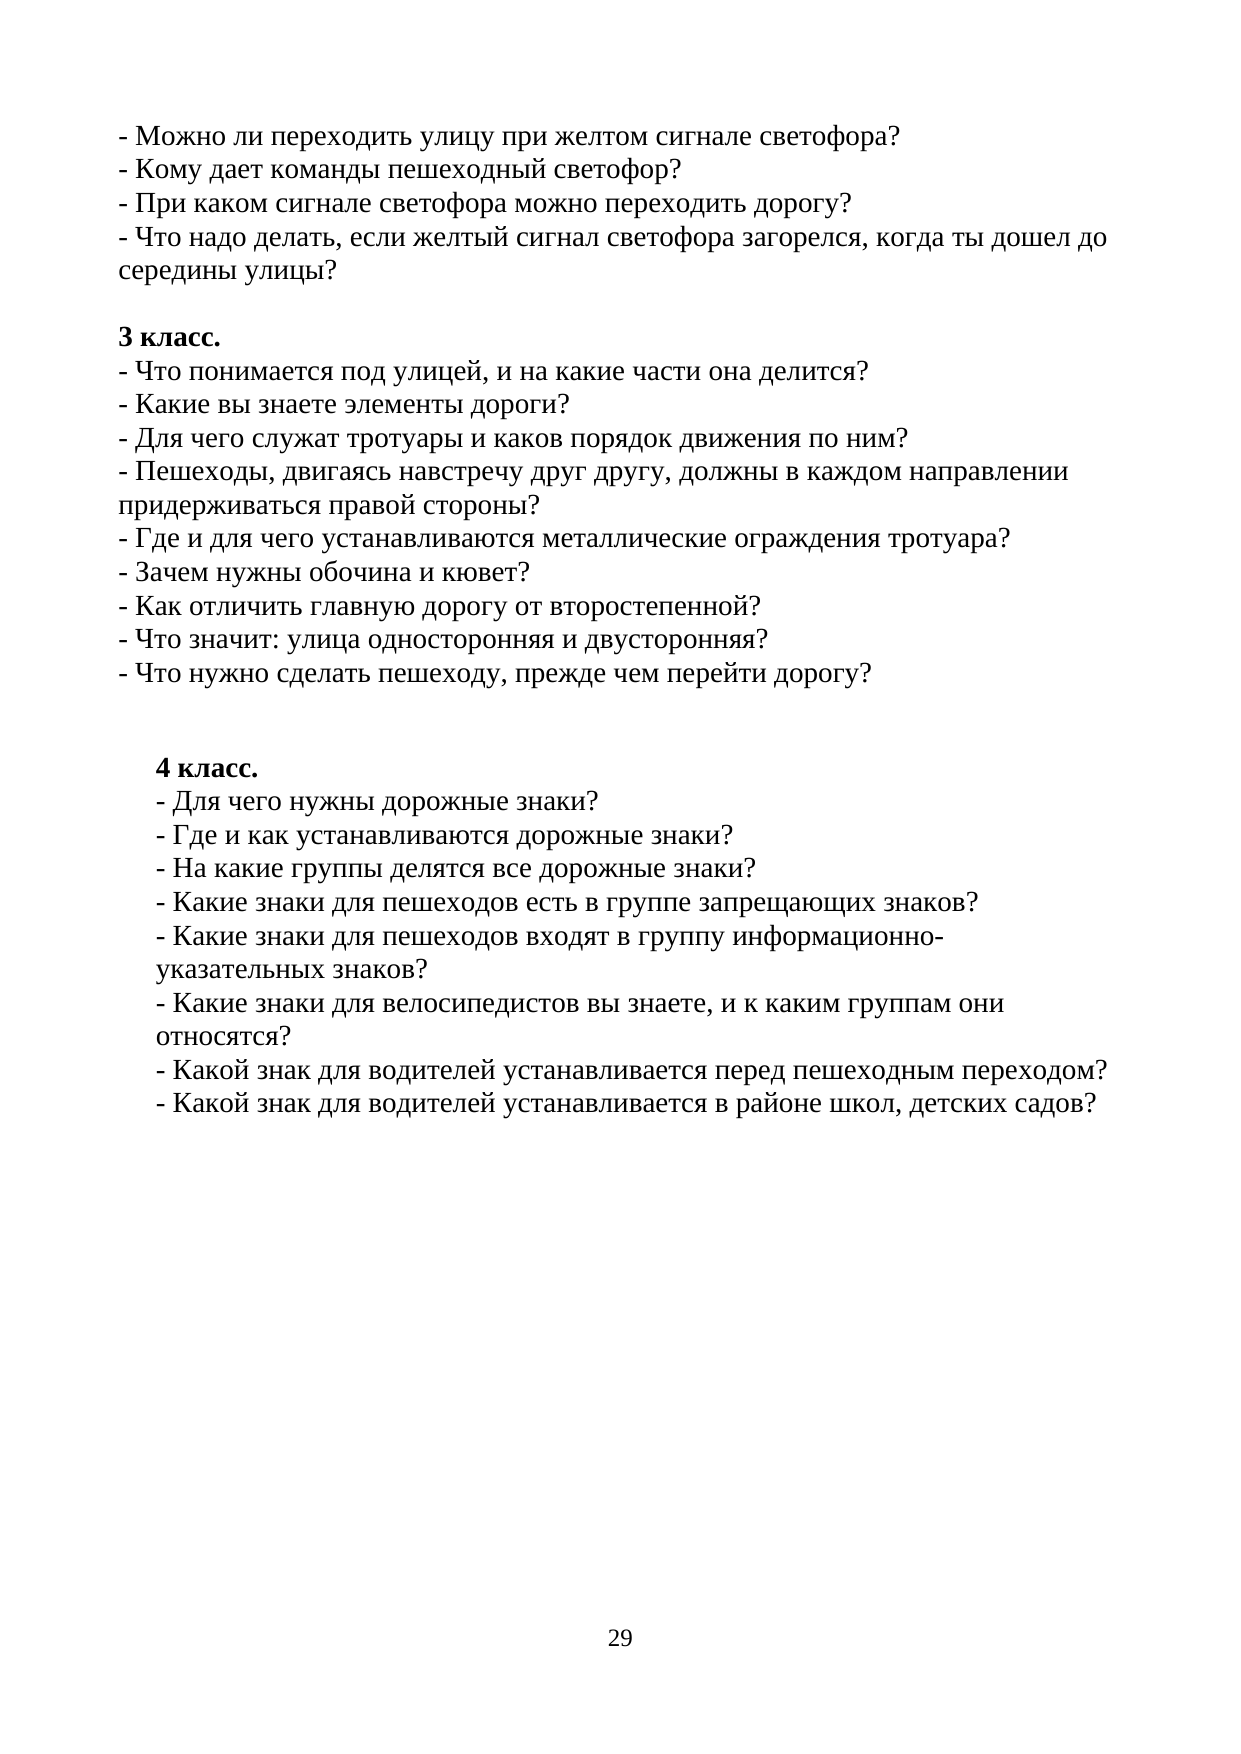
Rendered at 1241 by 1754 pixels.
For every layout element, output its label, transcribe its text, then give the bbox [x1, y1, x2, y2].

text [118, 118, 1122, 750]
text 4 класс. - Для чего нужны дорожные знаки? - Где и как устанавливаются дорожные знаки? - На какие группы делятся все дорожные знаки? - Какие знаки для пешеходов есть в группе запрещающих знаков? - Какие знаки для пешеходов входят в группу информационно- указательных знаков? - Какие знаки для велосипедистов вы знаете, и к каким группам они относятся? - Какой знак для водителей устанавливается перед пешеходным переходом? - Какой знак для водителей устанавливается в районе школ, детских садов? [156, 750, 1122, 1119]
